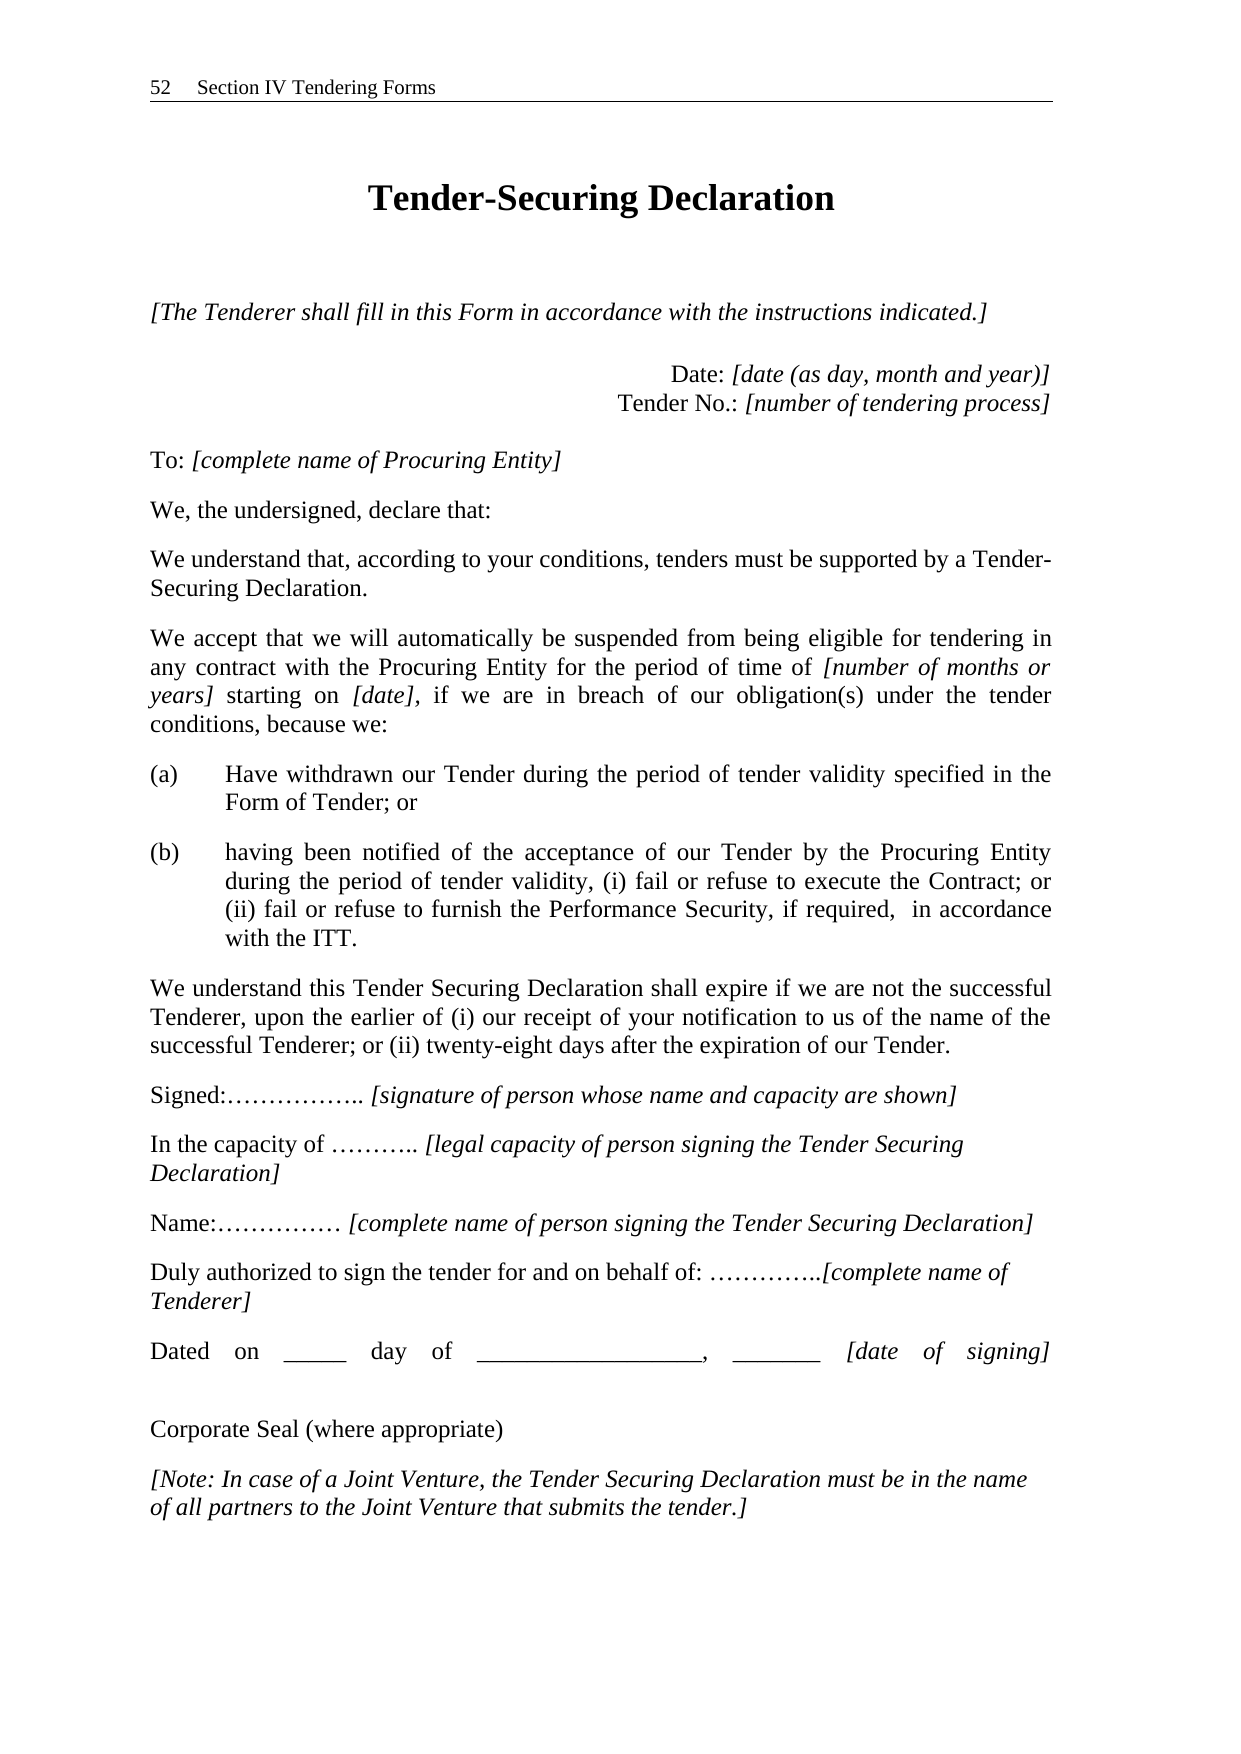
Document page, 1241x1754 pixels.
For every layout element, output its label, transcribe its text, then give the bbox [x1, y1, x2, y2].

text [The Tenderer shall fill in this Form in accordance with the instructions indicated.] [150, 297, 1053, 326]
text We understand that, according to your conditions, tenders must be supported by a Tender-Securing Declaration. [150, 544, 1053, 602]
text Signed:…………….. [signature of person whose name and capacity are shown] [150, 1080, 1053, 1109]
text Name:…………… [complete name of person signing the Tender Securing Declaration] [150, 1208, 1053, 1237]
text (b) having been notified of the acceptance of our Tender by the Procuring Entity during the period of tender validity, (i) fail or refuse to execute the Contract; or (ii) fail or refuse to furnish the Performance Security, if required, in accordance with the ITT. [150, 837, 1053, 952]
text Corporate Seal (where appropriate) [150, 1414, 1053, 1443]
text In the capacity of ……….. [legal capacity of person signing the Tender Securing Declaration] [150, 1129, 1053, 1187]
text We, the undersigned, declare that: [150, 495, 1053, 524]
text Dated on _____ day of __________________, _______ [date of signing] [150, 1336, 1053, 1393]
text Duly authorized to sign the tender for and on behalf of: …………..[complete name of Tenderer] [150, 1257, 1053, 1315]
text To: [complete name of Procuring Entity] [150, 445, 1053, 474]
text Date: [date (as day, month and year)] [150, 359, 1053, 388]
text [Note: In case of a Joint Venture, the Tender Securing Declaration must be in the name of all partners to the Joint Venture that submits the tender.] [150, 1464, 1053, 1521]
text We accept that we will automatically be suspended from being eligible for tendering in any contract with the Procuring Entity for the period of time of [number of months or years] starting on [date], if we are in breach of our obligation(s) under the tender conditions, because we: [150, 623, 1053, 738]
text Tender-Securing Declaration [150, 175, 1053, 218]
text We understand this Tender Securing Declaration shall expire if we are not the successful Tenderer, upon the earlier of (i) our receipt of your notification to us of the name of the successful Tenderer; or (ii) twenty-eight days after the expiration of our Tender. [150, 973, 1053, 1059]
text Tender No.: [number of tendering process] [150, 388, 1053, 417]
text (a) Have withdrawn our Tender during the period of tender validity specified in the Form of Tender; or [150, 759, 1053, 816]
